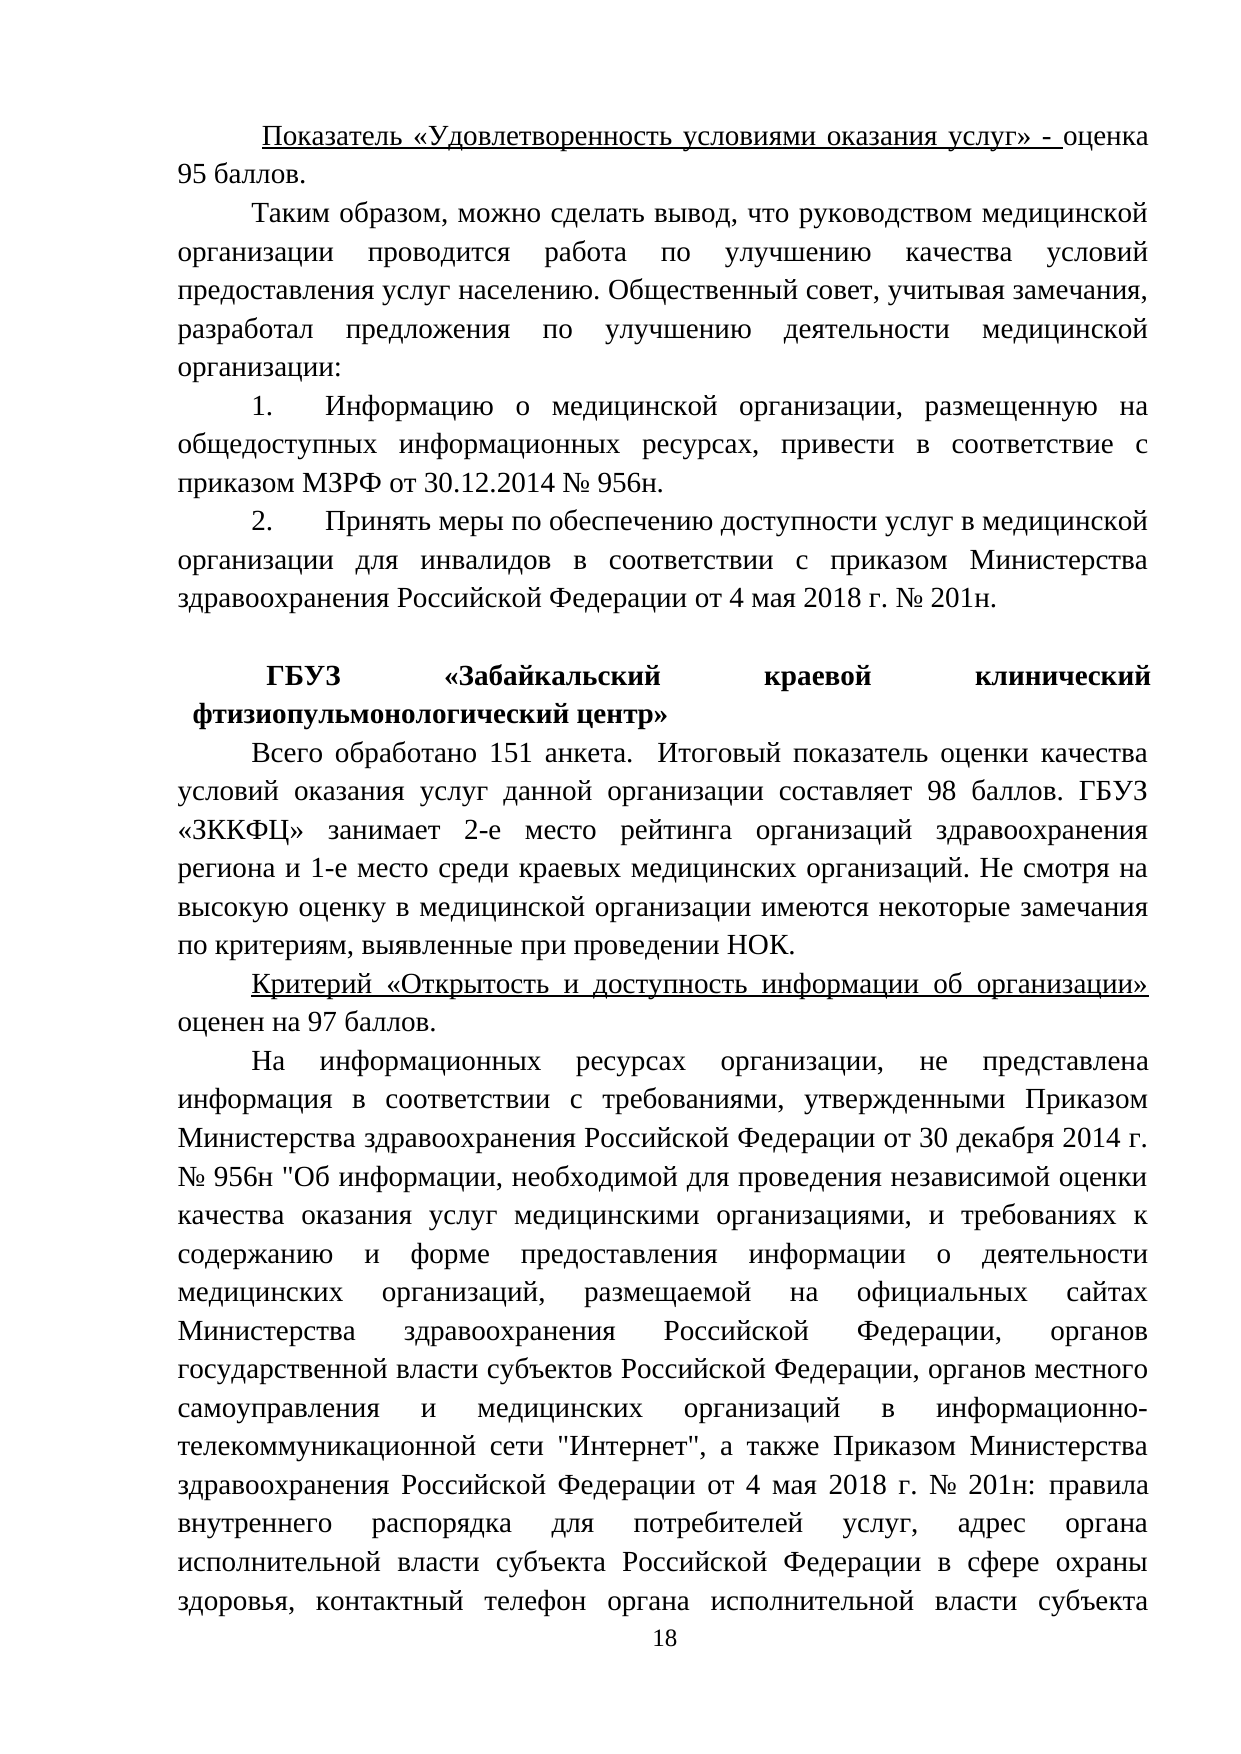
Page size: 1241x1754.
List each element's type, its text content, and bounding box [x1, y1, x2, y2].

text Критерий «Открытость и доступность информации об организации» оценен на 97 баллов. [177, 966, 1149, 1038]
text Всего обработано 151 анкета. Итоговый показатель оценки качества условий оказания услуг данной организации составляет 98 баллов. ГБУЗ «ЗККФЦ» занимает 2-е место рейтинга организаций здравоохранения региона и 1-е место среди краевых медицинских организаций. Не смотря на высокую оценку в медицинской организации имеются некоторые замечания по критериям, выявленные при проведении НОК. [177, 735, 1149, 961]
text ГБУЗ «Забайкальский краевой клинический фтизиопульмонологический центр» [192, 658, 1152, 730]
list Информацию о медицинской организации, размещенную на общедоступных информационных ресурсах, привести в соответствие с приказом МЗРФ от 30.12.2014 № 956н. [177, 388, 1149, 498]
text Показатель «Удовлетворенность условиями оказания услуг» - оценка 95 баллов. [177, 118, 1149, 190]
text Таким образом, можно сделать вывод, что руководством медицинской организации проводится работа по улучшению качества условий предоставления услуг населению. Общественный совет, учитывая замечания, разработал предложения по улучшению деятельности медицинской организации: [177, 195, 1149, 383]
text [177, 1043, 1149, 1616]
list Принять меры по обеспечению доступности услуг в медицинской организации для инвалидов в соответствии с приказом Министерства здравоохранения Российской Федерации от 4 мая 2018 г. № 201н. [177, 503, 1149, 614]
